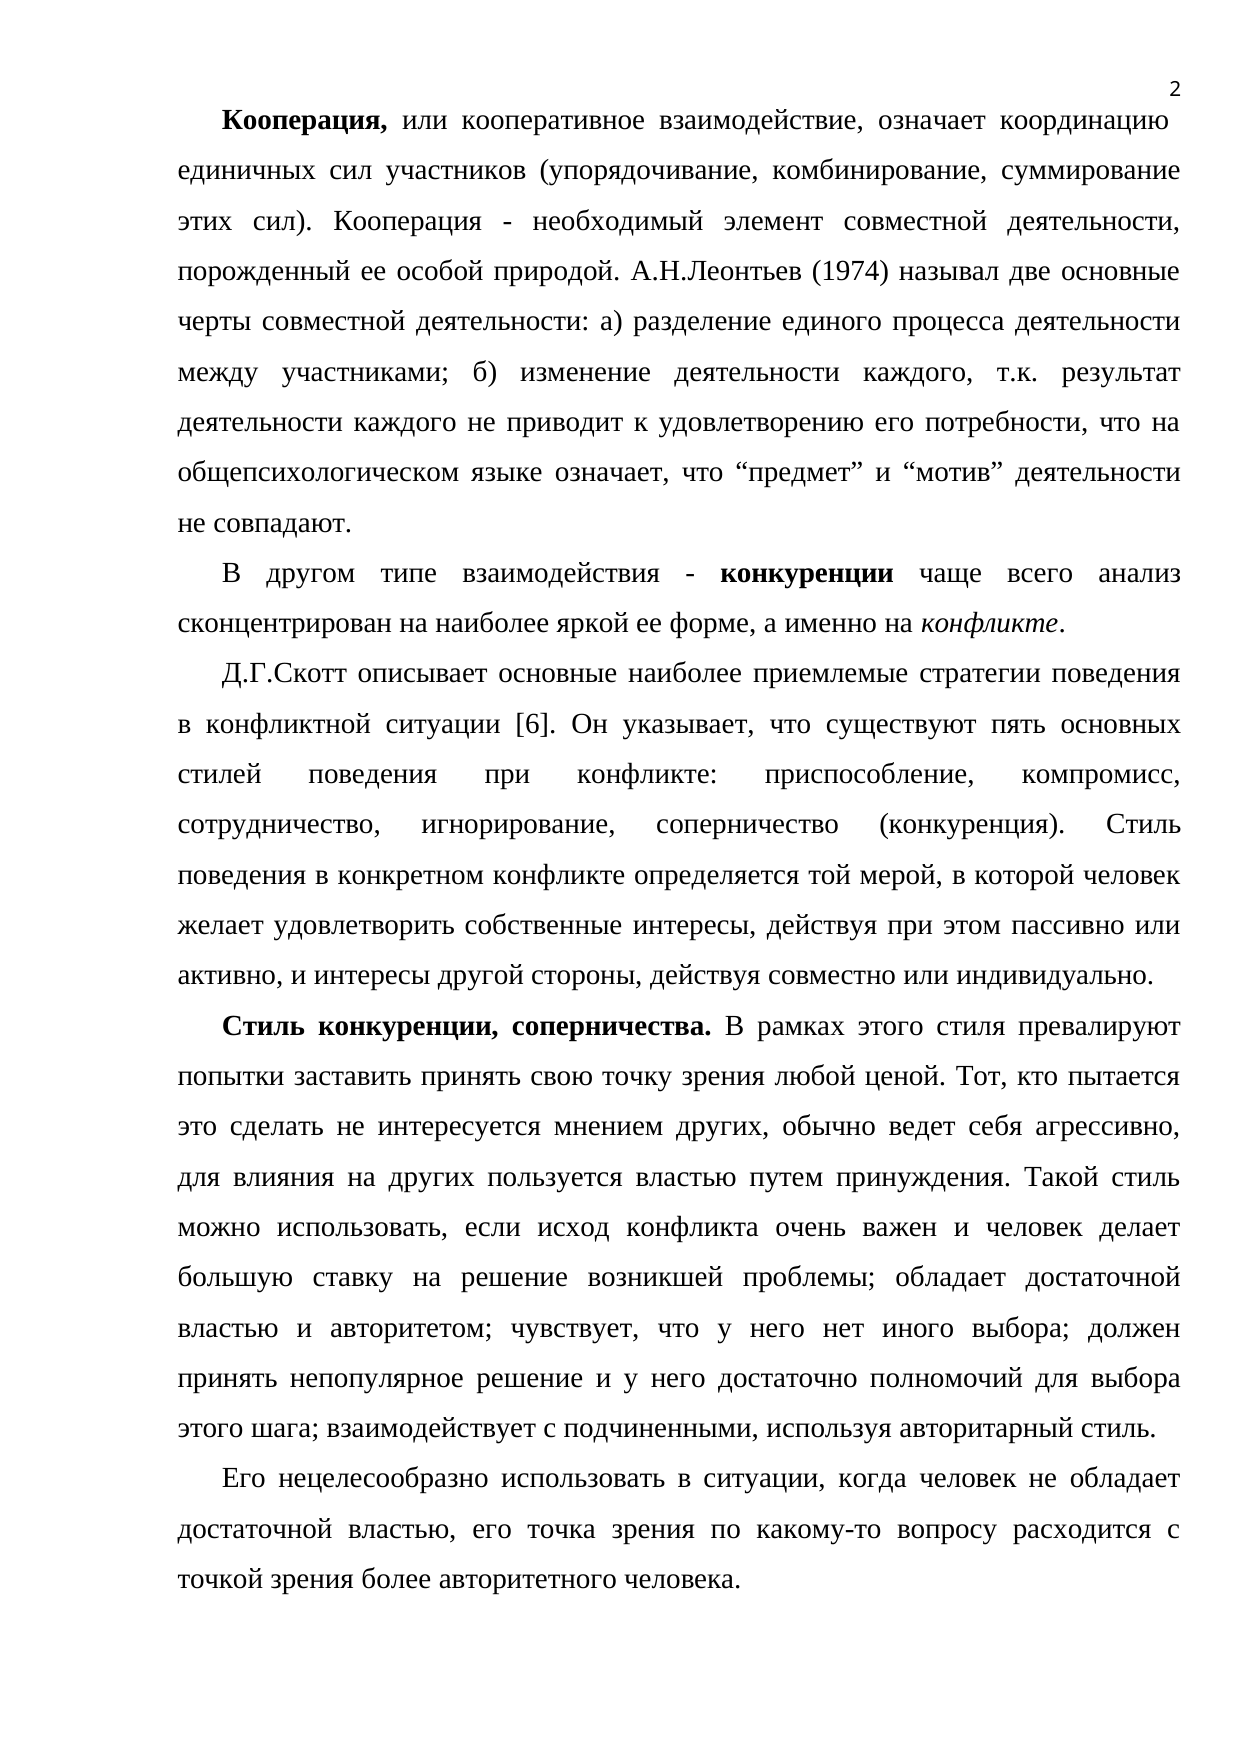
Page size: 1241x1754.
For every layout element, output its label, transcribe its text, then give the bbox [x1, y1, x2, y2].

text Кооперация, или кооперативное взаимодействие, означает координацию единичных сил участников (упорядочивание, комбинирование, суммирование этих сил). Кооперация - необходимый элемент совместной деятельности, порожденный ее особой природой. А.Н.Леонтьев (1974) называл две основные черты совместной деятельности: а) разделение единого процесса деятельности между участниками; б) изменение деятельности каждого, т.к. результат деятельности каждого не приводит к удовлетворению его потребности, что на общепсихологическом языке означает, что “предмет” и “мотив” деятельности не совпадают. [177, 102, 1181, 538]
text Стиль конкуренции, соперничества. В рамках этого стиля превалируют попытки заставить принять свою точку зрения любой ценой. Тот, кто пытается это сделать не интересуется мнением других, обычно ведет себя агрессивно, для влияния на других пользуется властью путем принуждения. Такой стиль можно использовать, если исход конфликта очень важен и человек делает большую ставку на решение возникшей проблемы; обладает достаточной властью и авторитетом; чувствует, что у него нет иного выбора; должен принять непопулярное решение и у него достаточно полномочий для выбора этого шага; взаимодействует с подчиненными, используя авторитарный стиль. [177, 1008, 1181, 1444]
text В другом типе взаимодействия - конкуренции чаще всего анализ сконцентрирован на наиболее яркой ее форме, а именно на конфликте. [177, 555, 1181, 639]
text Его нецелесообразно использовать в ситуации, когда человек не обладает достаточной властью, его точка зрения по какому-то вопросу расходится с точкой зрения более авторитетного человека. [177, 1461, 1181, 1595]
text Д.Г.Скотт описывает основные наиболее приемлемые стратегии поведения в конфликтной ситуации [6]. Он указывает, что существуют пять основных стилей поведения при конфликте: приспособление, компромисс, сотрудничество, игнорирование, соперничество (конкуренция). Стиль поведения в конкретном конфликте определяется той мерой, в которой человек желает удовлетворить собственные интересы, действуя при этом пассивно или активно, и интересы другой стороны, действуя совместно или индивидуально. [177, 656, 1181, 991]
